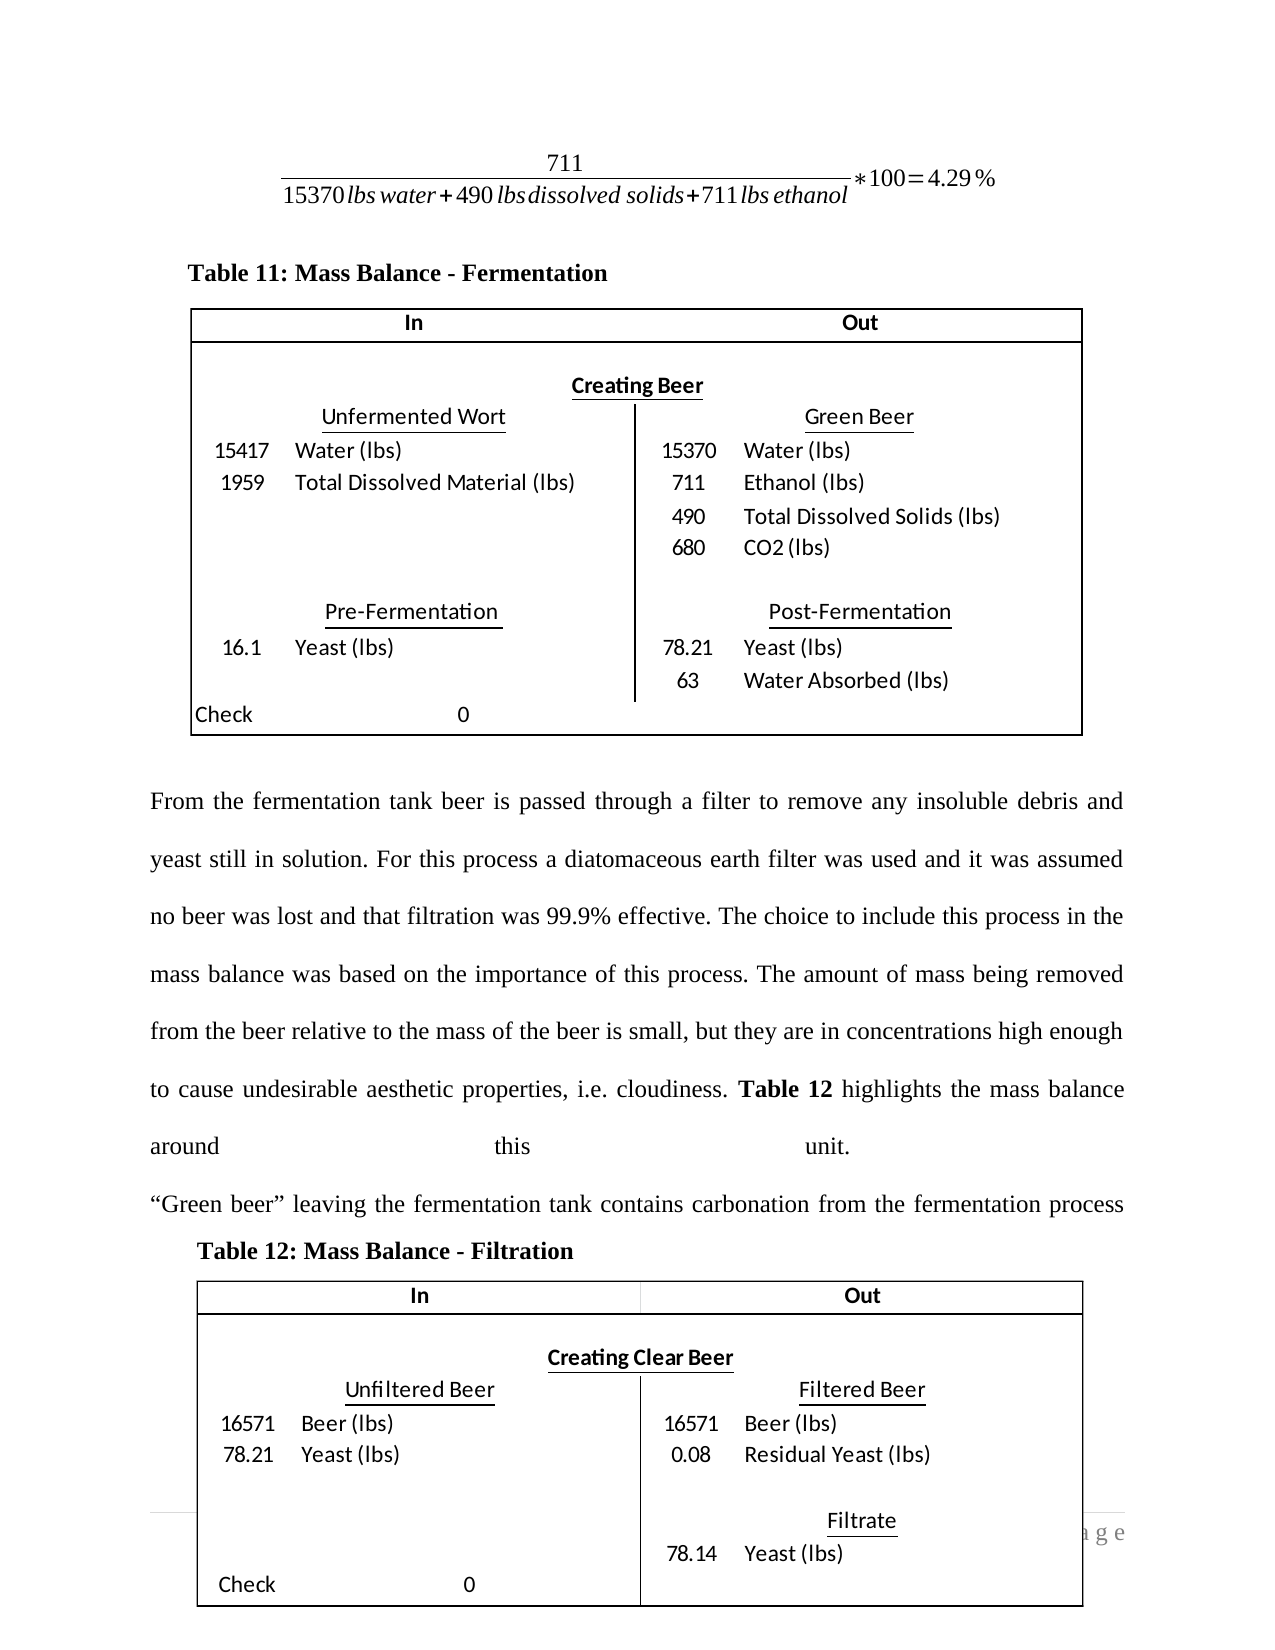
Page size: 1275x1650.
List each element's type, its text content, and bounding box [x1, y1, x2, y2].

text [150, 786, 1125, 1217]
